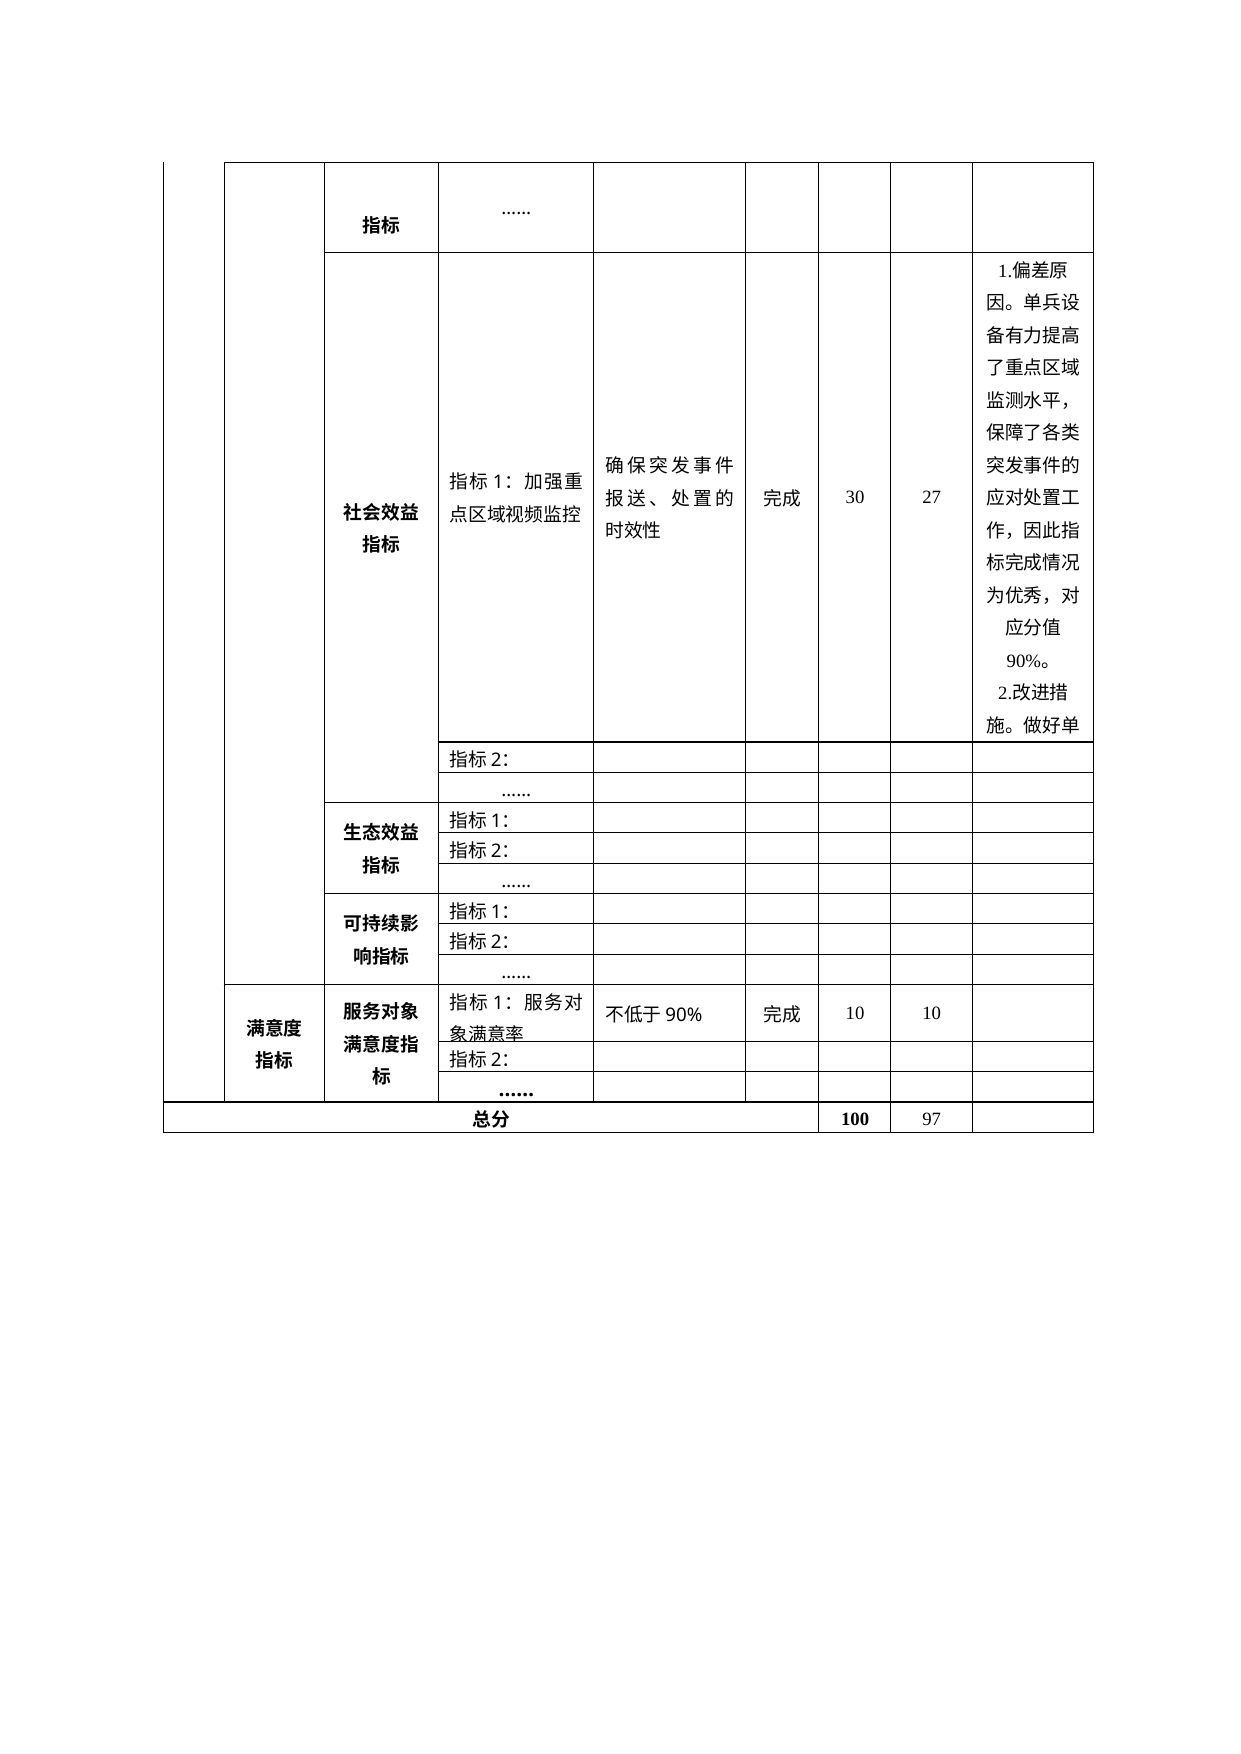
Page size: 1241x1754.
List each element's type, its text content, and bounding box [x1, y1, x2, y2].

table_cell 指标2： [439, 743, 593, 772]
table_cell 指标1： [439, 894, 593, 923]
table_cell [819, 864, 890, 893]
table_cell 30 [819, 253, 890, 741]
table_cell 指标1：加强重点区域视频监控 [439, 253, 593, 741]
table_cell [819, 924, 890, 953]
table_cell [594, 833, 745, 863]
table_cell [973, 803, 1093, 832]
table_cell [819, 1042, 890, 1071]
table_cell 生态效益 指标 [325, 803, 438, 893]
table_cell [891, 924, 972, 953]
table_cell 完成 [746, 985, 818, 1041]
table_cell [973, 955, 1093, 984]
table_cell …… [439, 163, 593, 252]
table_cell [891, 773, 972, 802]
table_cell [746, 773, 818, 802]
table_cell 满意度 指标 [225, 985, 324, 1101]
table_cell [746, 924, 818, 953]
table_cell [746, 955, 818, 984]
table_cell …… [439, 1072, 593, 1101]
table_cell 10 [891, 985, 972, 1041]
table_cell [973, 864, 1093, 893]
table_cell [973, 773, 1093, 802]
table_cell [973, 924, 1093, 953]
table_cell …… [439, 864, 593, 893]
table_cell 总分 [164, 1103, 818, 1132]
table_cell [891, 1042, 972, 1071]
table_cell [891, 833, 972, 863]
table_cell 1.偏差原因。单兵设备有力提高了重点区域监测水平，保障了各类突发事件的应对处置工作，因此指标完成情况为优秀，对应分值90%。 2.改进措施。做好单兵设备的维护保养工作，及时开展设备更新报废采买工作。 [973, 253, 1093, 741]
table_cell [594, 894, 745, 923]
table_cell 指标2： [439, 924, 593, 953]
table_cell [594, 1072, 745, 1101]
table_cell [891, 163, 972, 252]
table_cell [594, 864, 745, 893]
table_cell 指标1： [439, 803, 593, 832]
table_cell 97 [891, 1103, 972, 1132]
table_cell [819, 743, 890, 772]
table_cell [973, 1103, 1093, 1132]
table_cell [973, 894, 1093, 923]
table_cell [746, 864, 818, 893]
table_cell …… [439, 773, 593, 802]
table_cell [891, 894, 972, 923]
table_cell 完成 [746, 253, 818, 741]
table_cell [594, 803, 745, 832]
table_cell 27 [891, 253, 972, 741]
table_cell [973, 163, 1093, 252]
table_cell [746, 1042, 818, 1071]
table_cell [973, 1072, 1093, 1101]
table_cell [891, 1072, 972, 1101]
table_cell [594, 924, 745, 953]
table_cell [819, 773, 890, 802]
table_cell [973, 1042, 1093, 1071]
table_cell 确保突发事件报送、处置的时效性 [594, 253, 745, 741]
table_cell 100 [819, 1103, 890, 1132]
table_cell 指标2： [439, 1042, 593, 1071]
table_cell 指标2： [439, 833, 593, 863]
table_cell 可持续影响指标 [325, 894, 438, 984]
table_cell [819, 163, 890, 252]
table_cell 社会效益 指标 [325, 253, 438, 802]
table_cell [891, 743, 972, 772]
table_cell [746, 1072, 818, 1101]
table_cell [746, 163, 818, 252]
table_cell [594, 773, 745, 802]
table_cell [594, 163, 745, 252]
table_cell 10 [819, 985, 890, 1041]
table_cell [819, 894, 890, 923]
table_cell [746, 803, 818, 832]
table_cell [746, 833, 818, 863]
table_cell 服务对象满意度指标 [325, 985, 438, 1101]
table_cell [819, 803, 890, 832]
table_cell …… [439, 955, 593, 984]
table_cell [973, 985, 1093, 1041]
table_cell [973, 743, 1093, 772]
table_cell [594, 743, 745, 772]
table_cell [819, 955, 890, 984]
table_cell [594, 1042, 745, 1071]
table_cell [819, 1072, 890, 1101]
table_cell [594, 955, 745, 984]
table_cell [891, 864, 972, 893]
table_cell 不低于90% [594, 985, 745, 1041]
table_cell [891, 803, 972, 832]
table_cell [746, 894, 818, 923]
table_cell [891, 955, 972, 984]
table_cell [746, 743, 818, 772]
table_cell [819, 833, 890, 863]
table_cell [973, 833, 1093, 863]
table_cell 指标1：服务对象满意率 [439, 985, 593, 1041]
